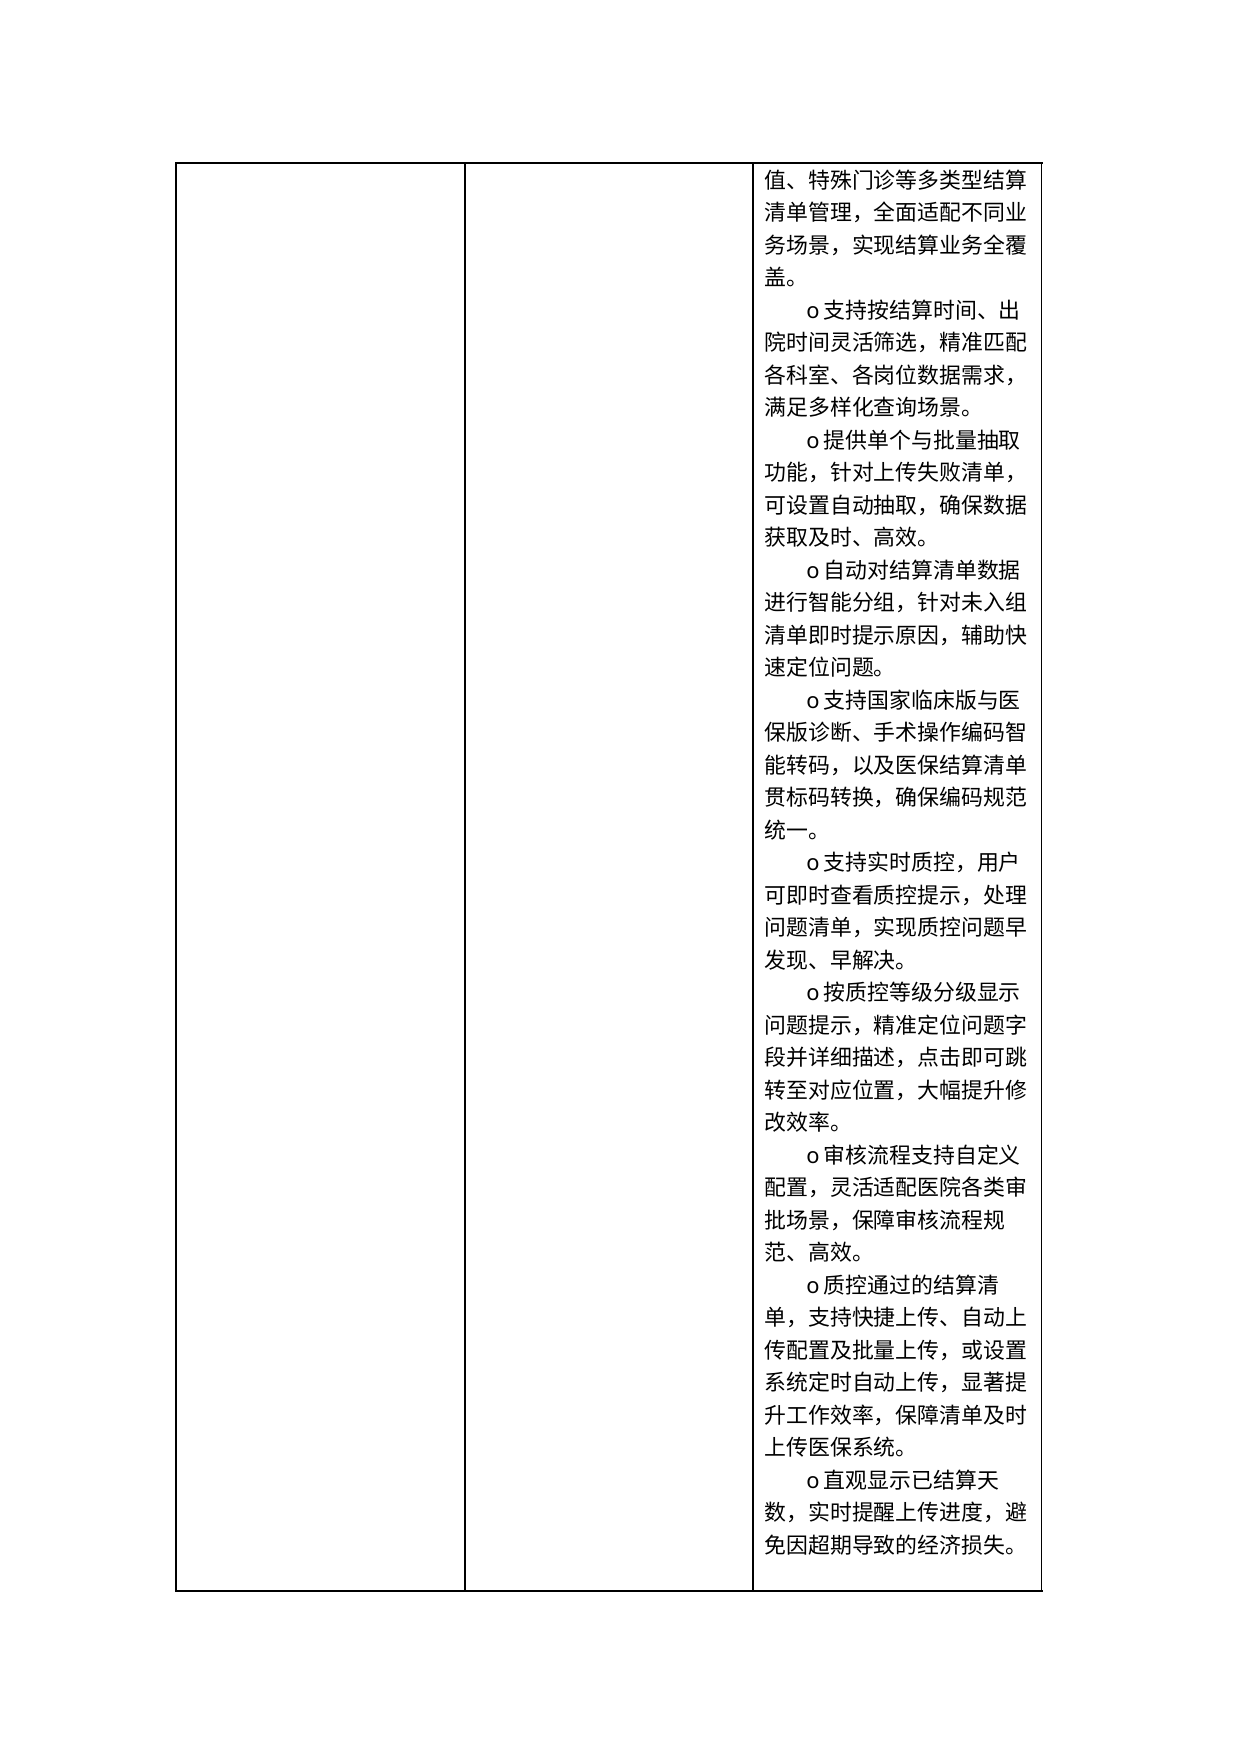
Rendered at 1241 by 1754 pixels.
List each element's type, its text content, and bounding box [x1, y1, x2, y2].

table_cell 1 [177, 164, 464, 1590]
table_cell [754, 164, 1041, 1590]
table_cell [466, 164, 752, 1590]
